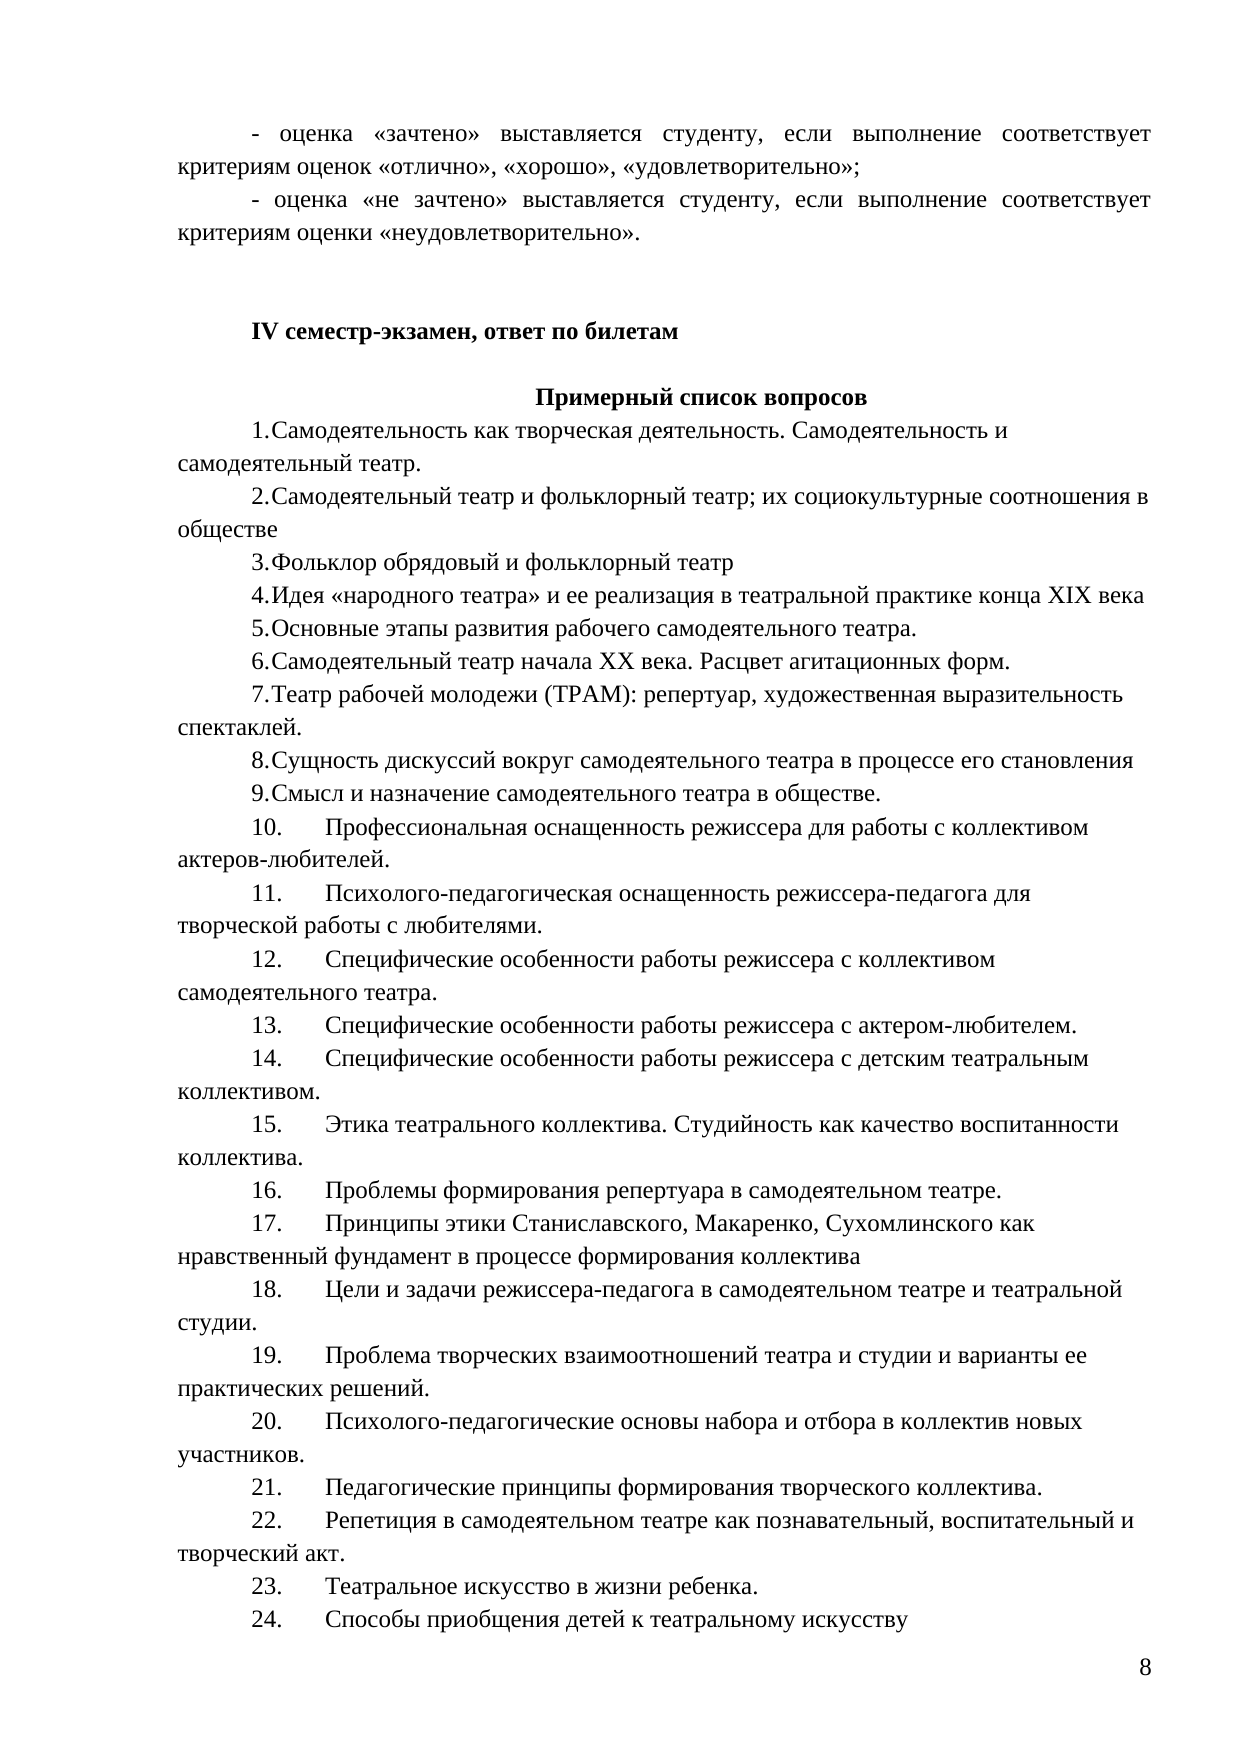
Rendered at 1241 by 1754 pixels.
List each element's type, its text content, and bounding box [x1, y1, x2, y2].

list Психолого-педагогическая оснащенность режиссера-педагога для творческой работы с любителями. [177, 878, 1152, 939]
list Этика театрального коллектива. Студийность как качество воспитанности коллектива. [177, 1109, 1152, 1171]
list Цели и задачи режиссера-педагога в самодеятельном театре и театральной студии. [177, 1274, 1152, 1336]
list Театр рабочей молодежи (ТРАМ): репертуар, художественная выразительность спектаклей. [177, 679, 1152, 741]
text Примерный список вопросов [177, 382, 1152, 411]
list Проблемы формирования репертуара в самодеятельном театре. [177, 1175, 1152, 1203]
list Специфические особенности работы режиссера с детским театральным коллективом. [177, 1043, 1152, 1104]
list Самодеятельность как творческая деятельность. Самодеятельность и самодеятельный театр. [177, 415, 1152, 477]
list Проблема творческих взаимоотношений театра и студии и варианты ее практических решений. [177, 1340, 1152, 1402]
list Сущность дискуссий вокруг самодеятельного театра в процессе его становления [177, 746, 1152, 774]
list Смысл и назначение самодеятельного театра в обществе. [177, 778, 1152, 807]
text - оценка «не зачтено» выставляется студенту, если выполнение соответствует критериям оценки «неудовлетворительно». [177, 184, 1152, 246]
list Психолого-педагогические основы набора и отбора в коллектив новых участников. [177, 1406, 1152, 1468]
list Педагогические принципы формирования творческого коллектива. [177, 1472, 1152, 1501]
text IV семестр-экзамен, ответ по билетам [177, 316, 1152, 345]
list Способы приобщения детей к театральному искусству [177, 1604, 1152, 1633]
list Принципы этики Станиславского, Макаренко, Сухомлинского как нравственный фундамент в процессе формирования коллектива [177, 1208, 1152, 1269]
list Идея «народного театра» и ее реализация в театральной практике конца XIX века [177, 580, 1152, 609]
list Репетиция в самодеятельном театре как познавательный, воспитательный и творческий акт. [177, 1505, 1152, 1567]
list Основные этапы развития рабочего самодеятельного театра. [177, 613, 1152, 642]
text - оценка «зачтено» выставляется студенту, если выполнение соответствует критериям оценок «отлично», «хорошо», «удовлетворительно»; [177, 118, 1152, 180]
list Специфические особенности работы режиссера с актером-любителем. [177, 1010, 1152, 1038]
list Специфические особенности работы режиссера с коллективом самодеятельного театра. [177, 944, 1152, 1005]
list Профессиональная оснащенность режиссера для работы с коллективом актеров-любителей. [177, 812, 1152, 873]
list Театральное искусство в жизни ребенка. [177, 1571, 1152, 1600]
list Самодеятельный театр и фольклорный театр; их социокультурные соотношения в обществе [177, 481, 1152, 543]
list Самодеятельный театр начала ХХ века. Расцвет агитационных форм. [177, 646, 1152, 675]
list Фольклор обрядовый и фольклорный театр [177, 547, 1152, 576]
